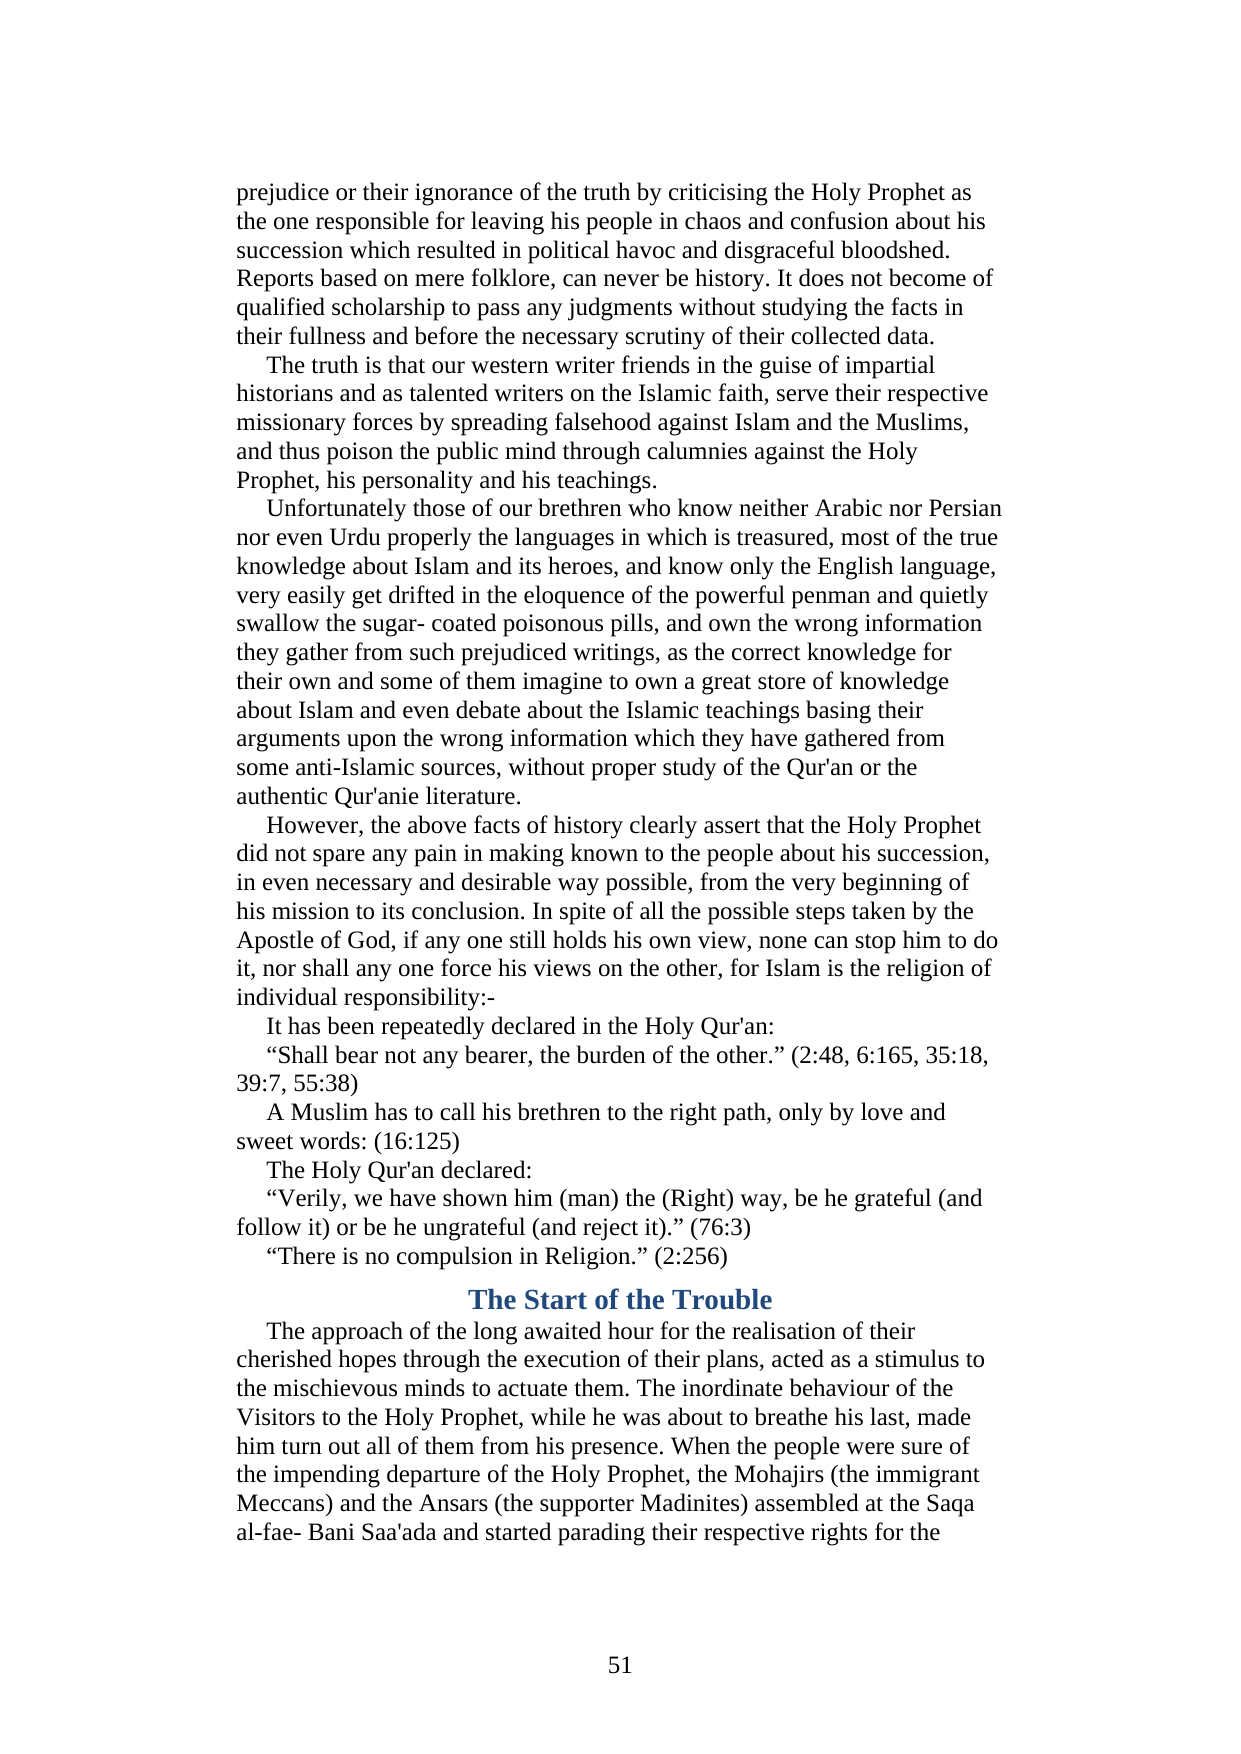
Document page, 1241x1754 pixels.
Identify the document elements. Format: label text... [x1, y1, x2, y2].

text The Holy Qur'an declared: [236, 1155, 1004, 1183]
text A Muslim has to call his brethren to the right path, only by love and sweet words: (16:125) [236, 1097, 1004, 1155]
text However, the above facts of history clearly assert that the Holy Prophet did not spare any pain in making known to the people about his succession, in even necessary and desirable way possible, from the very beginning of his mission to its conclusion. In spite of all the possible steps taken by the Apostle of God, if any one still holds his own view, none can stop him to do it, nor shall any one force his views on the other, for Islam is the religion of individual responsibility:- [236, 810, 1004, 1011]
text Unfortunately those of our brethren who know neither Arabic nor Persian nor even Urdu properly the languages in which is treasured, most of the true knowledge about Islam and its heroes, and know only the English language, very easily get drifted in the eloquence of the powerful penman and quietly swallow the sugar- coated poisonous pills, and own the wrong information they gather from such prejudiced writings, as the correct knowledge for their own and some of them imagine to own a great store of knowledge about Islam and even debate about the Islamic teachings basing their arguments upon the wrong information which they have gathered from some anti-Islamic sources, without proper study of the Qur'an or the authentic Qur'anie literature. [236, 493, 1004, 810]
text “There is no compulsion in Religion.” (2:256) [236, 1241, 1004, 1270]
text “Shall bear not any bearer, the burden of the other.” (2:48, 6:165, 35:18, 39:7, 55:38) [236, 1040, 1004, 1097]
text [236, 177, 1004, 350]
subtitle The Start of the Trouble [236, 1282, 1004, 1316]
text The truth is that our western writer friends in the guise of impartial historians and as talented writers on the Islamic faith, serve their respective missionary forces by spreading falsehood against Islam and the Muslims, and thus poison the public mind through calumnies against the Holy Prophet, his personality and his teachings. [236, 350, 1004, 493]
text It has been repeatedly declared in the Holy Qur'an: [236, 1011, 1004, 1040]
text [236, 1316, 1004, 1546]
text “Verily, we have shown him (man) the (Right) way, be he grateful (and follow it) or be he ungrateful (and reject it).” (76:3) [236, 1183, 1004, 1241]
